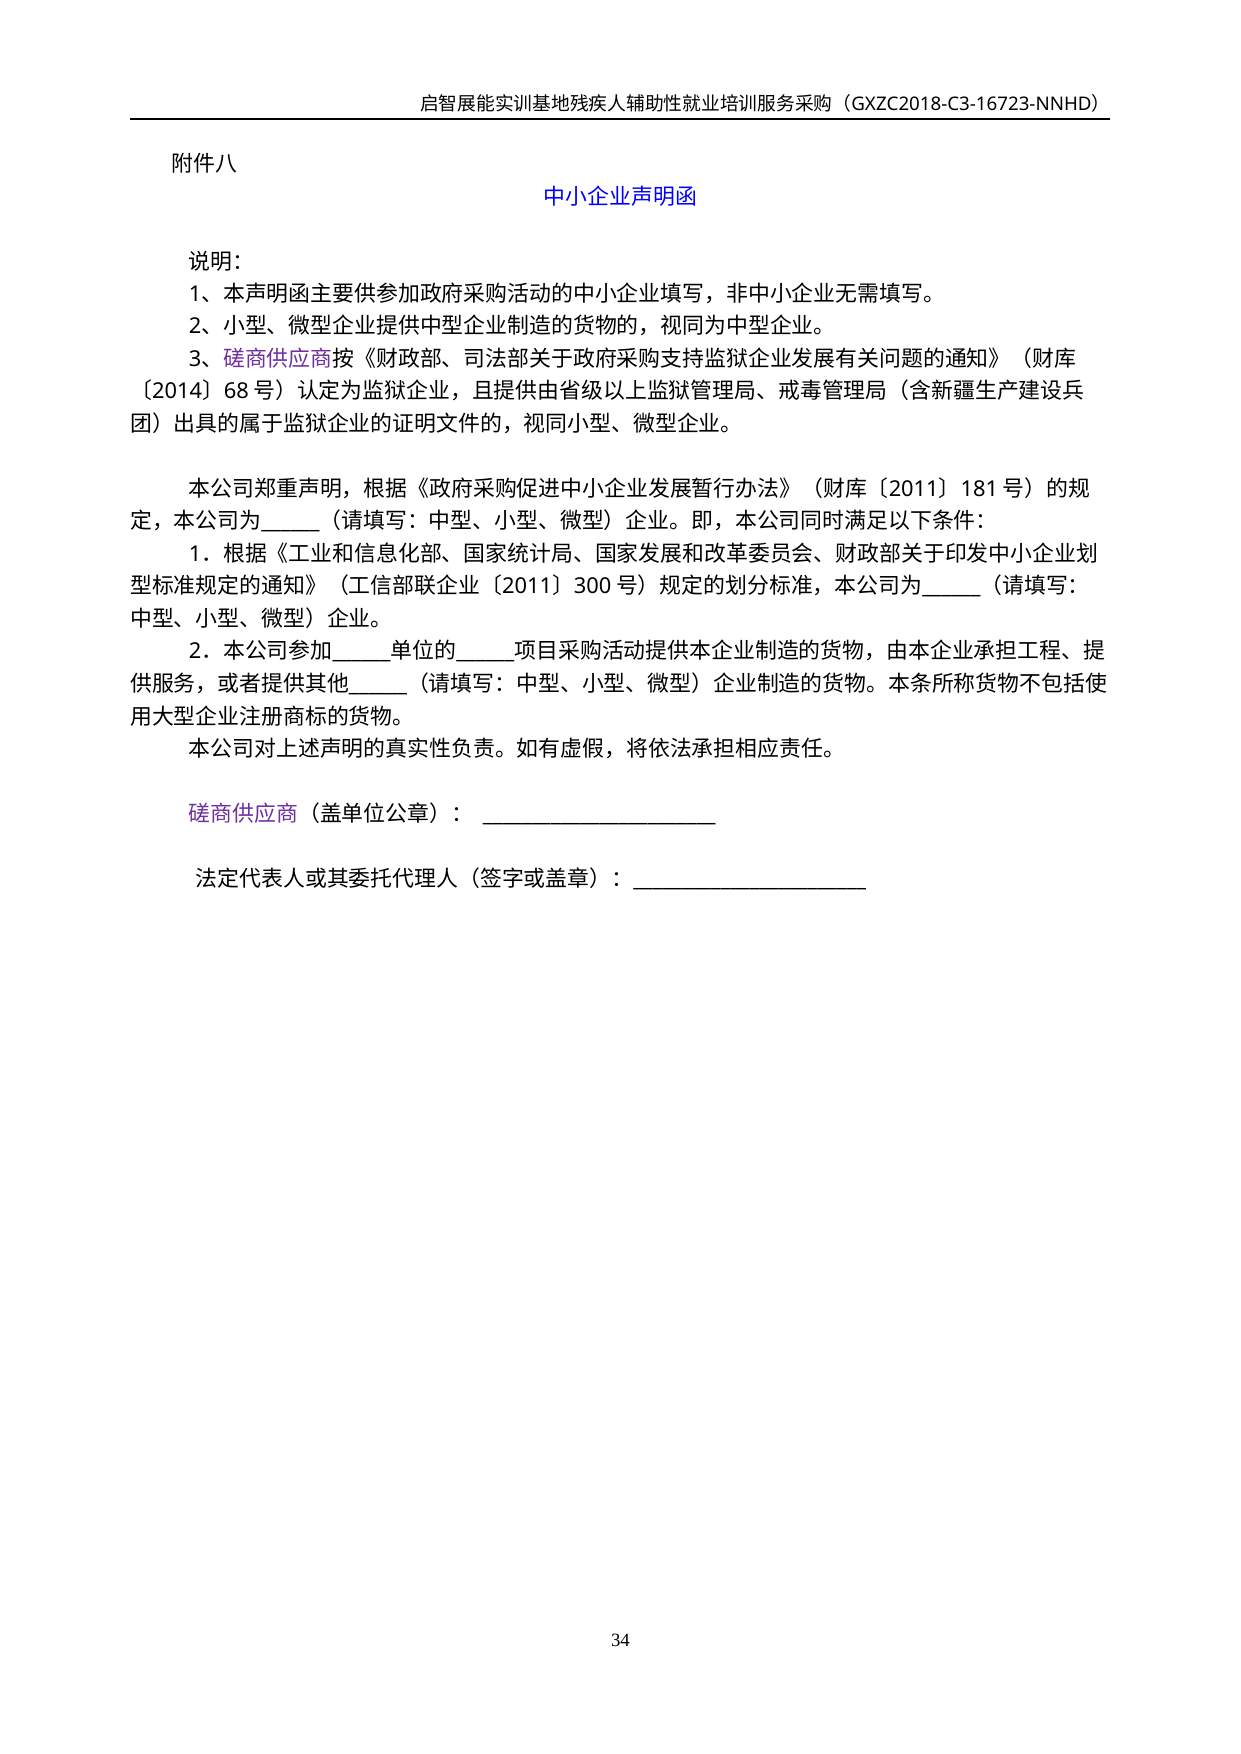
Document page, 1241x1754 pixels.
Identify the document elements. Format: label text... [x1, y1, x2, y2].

title 说明： [130, 243, 1110, 276]
title 2、小型、微型企业提供中型企业制造的货物的，视同为中型企业。 [130, 308, 1110, 341]
title 本公司对上述声明的真实性负责。如有虚假，将依法承担相应责任。 [130, 731, 1110, 763]
text 法定代表人或其委托代理人（签字或盖章）：________________________ [130, 861, 1110, 893]
title 磋商供应商（盖单位公章）： ________________________ [130, 796, 1110, 828]
title 2．本公司参加______单位的______项目采购活动提供本企业制造的货物，由本企业承担工程、提供服务，或者提供其他______（请填写：中型、小型、微型）企业制造的货物。本条所称货物不包括使用大型企业注册商标的货物。 [130, 633, 1110, 731]
title 本公司郑重声明，根据《政府采购促进中小企业发展暂行办法》（财库〔2011〕181号）的规定，本公司为______（请填写：中型、小型、微型）企业。即，本公司同时满足以下条件： [130, 471, 1110, 536]
title 附件八 [130, 146, 1110, 178]
title 3、磋商供应商按《财政部、司法部关于政府采购支持监狱企业发展有关问题的通知》（财库〔2014〕68号）认定为监狱企业，且提供由省级以上监狱管理局、戒毒管理局（含新疆生产建设兵团）出具的属于监狱企业的证明文件的，视同小型、微型企业。 [130, 341, 1110, 438]
title 1、本声明函主要供参加政府采购活动的中小企业填写，非中小企业无需填写。 [130, 276, 1110, 308]
title 中小企业声明函 [130, 178, 1110, 211]
title 1．根据《工业和信息化部、国家统计局、国家发展和改革委员会、财政部关于印发中小企业划型标准规定的通知》（工信部联企业〔2011〕300号）规定的划分标准，本公司为______（请填写：中型、小型、微型）企业。 [130, 536, 1110, 633]
